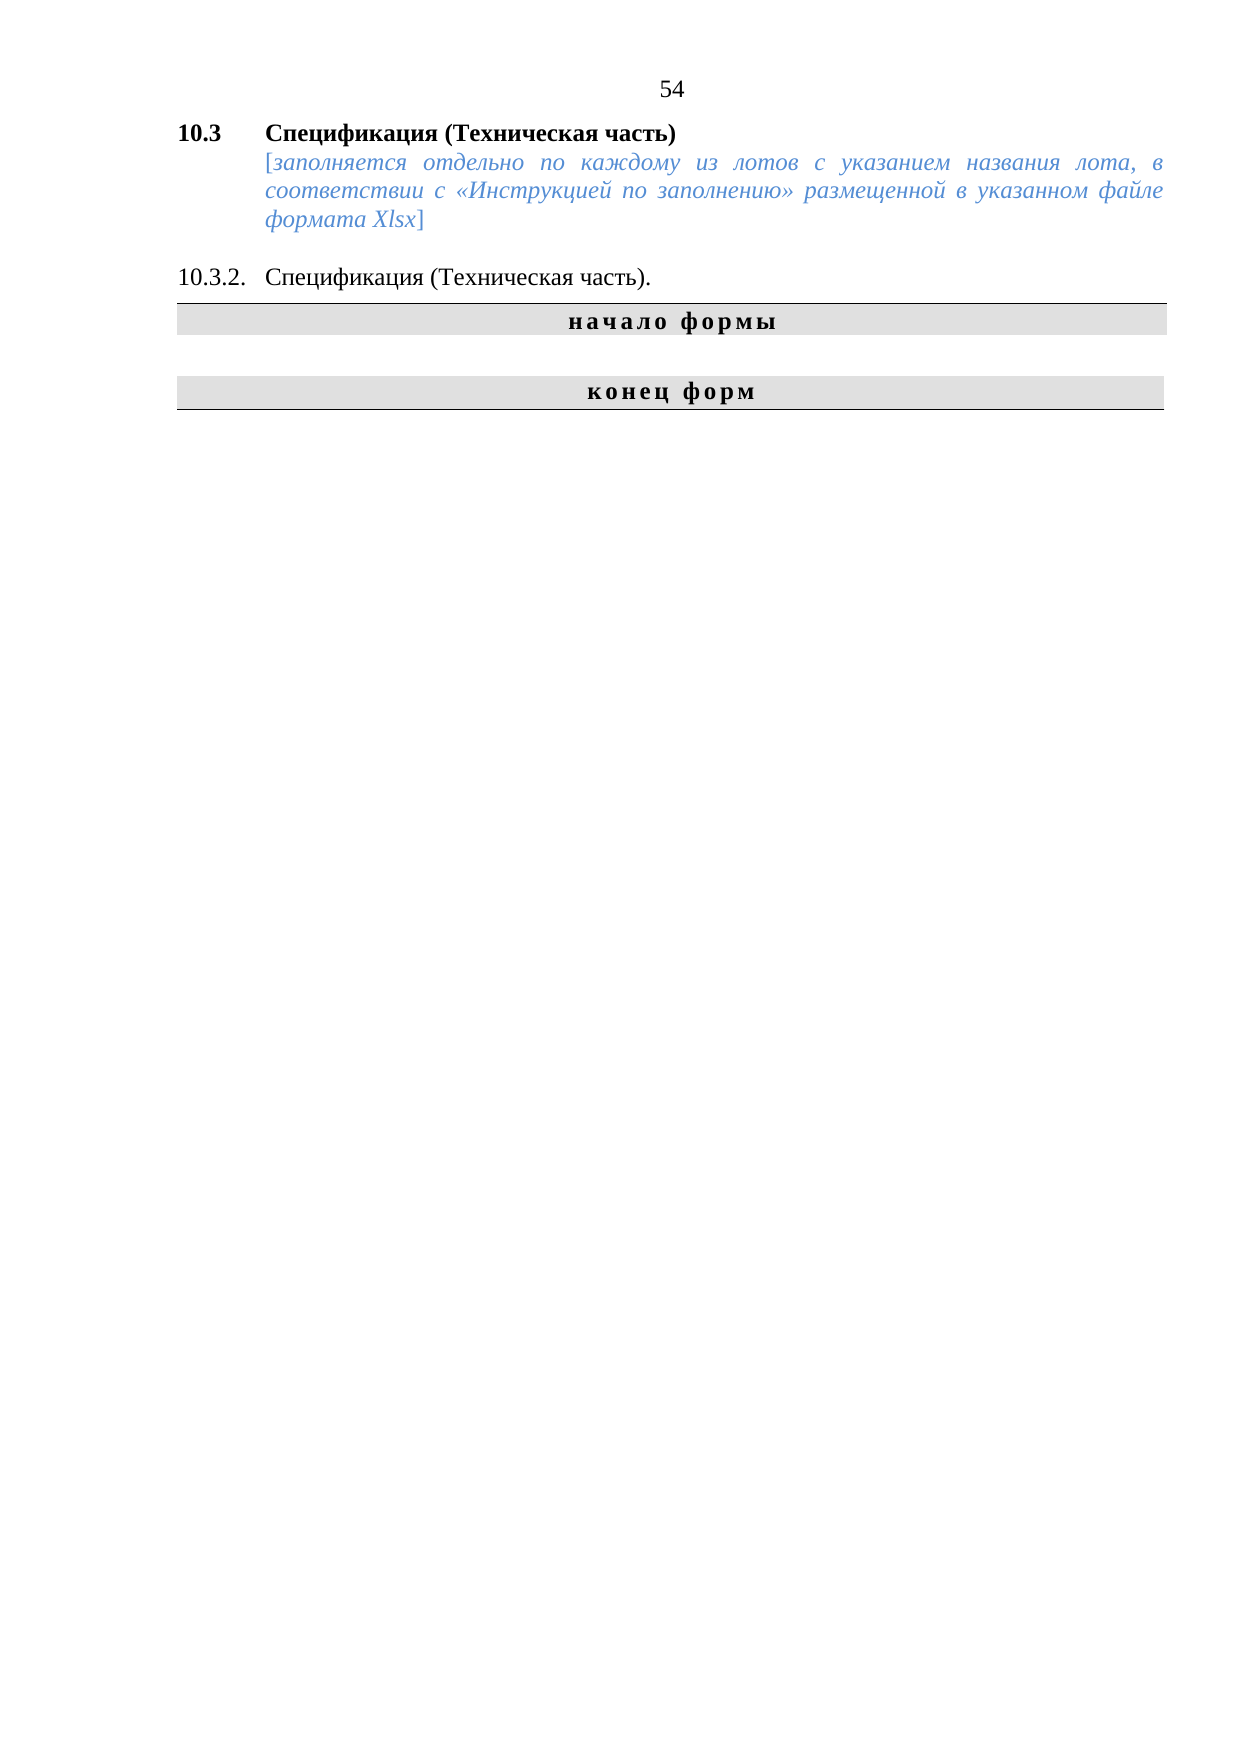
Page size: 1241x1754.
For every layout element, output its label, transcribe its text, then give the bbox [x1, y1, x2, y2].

list Спецификация (Техническая часть) [177, 118, 1167, 147]
list Спецификация (Техническая часть). [177, 262, 1167, 291]
text начало формы [177, 304, 1167, 335]
text конец форм [177, 376, 1164, 409]
list [заполняется отдельно по каждому из лотов с указанием названия лота, в соответствии с «Инструкцией по заполнению» размещенной в указанном файле формата Xlsx] [265, 147, 1167, 233]
